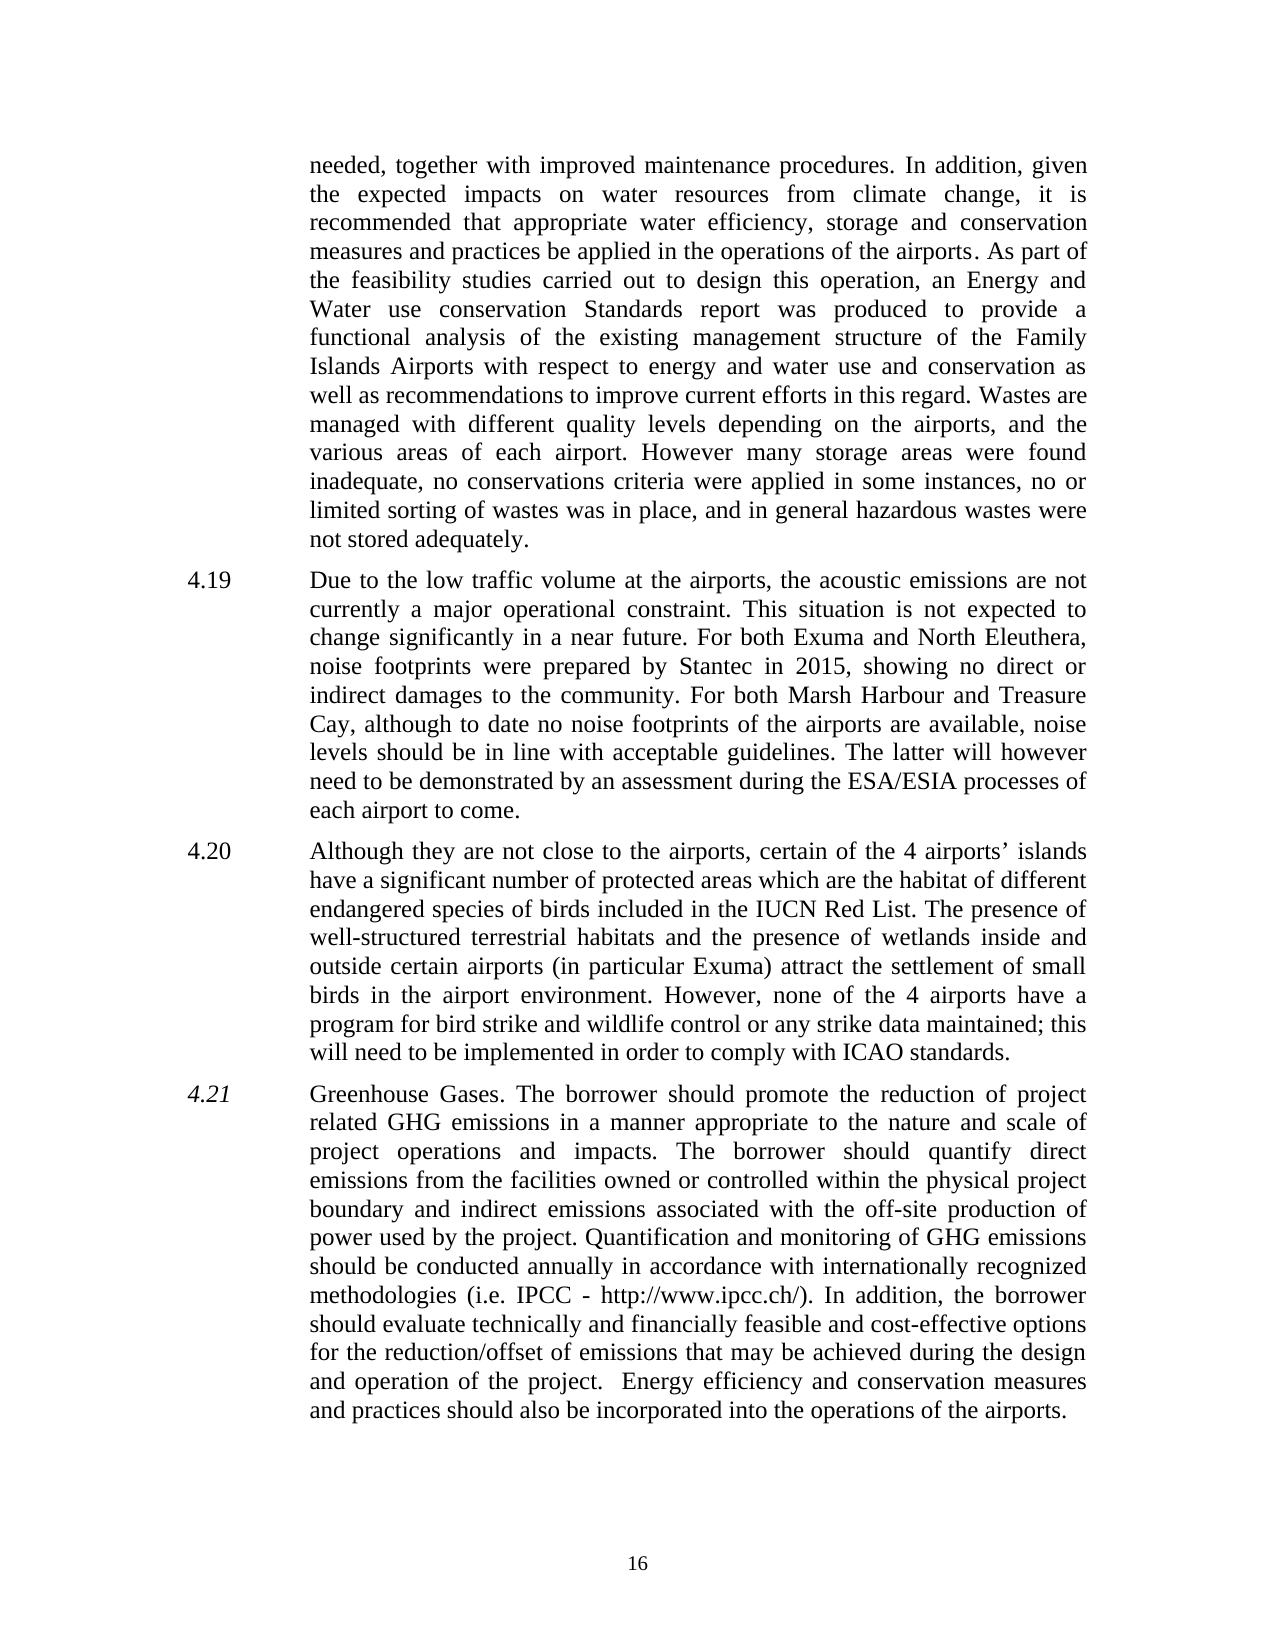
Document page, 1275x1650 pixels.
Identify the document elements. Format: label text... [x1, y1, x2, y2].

list Due to the low traffic volume at the airports, the acoustic emissions are not currently a major operational constraint. This situation is not expected to change significantly in a near future. For both Exuma and North Eleuthera, noise footprints were prepared by Stantec in 2015, showing no direct or indirect damages to the community. For both Marsh Harbour and Treasure Cay, although to date no noise footprints of the airports are available, noise levels should be in line with acceptable guidelines. The latter will however need to be demonstrated by an assessment during the ESA/ESIA processes of each airport to come. [187, 565, 1087, 824]
list Greenhouse Gases. The borrower should promote the reduction of project related GHG emissions in a manner appropriate to the nature and scale of project operations and impacts. The borrower should quantify direct emissions from the facilities owned or controlled within the physical project boundary and indirect emissions associated with the off-site production of power used by the project. Quantification and monitoring of GHG emissions should be conducted annually in accordance with internationally recognized methodologies (i.e. IPCC - http://www.ipcc.ch/). In addition, the borrower should evaluate technically and financially feasible and cost-effective options for the reduction/offset of emissions that may be achieved during the design and operation of the project. Energy efficiency and conservation measures and practices should also be incorporated into the operations of the airports. [187, 1079, 1087, 1424]
list Although they are not close to the airports, certain of the 4 airports’ islands have a significant number of protected areas which are the habitat of different endangered species of birds included in the IUCN Red List. The presence of well-structured terrestrial habitats and the presence of wetlands inside and outside certain airports (in particular Exuma) attract the settlement of small birds in the airport environment. However, none of the 4 airports have a program for bird strike and wildlife control or any strike data maintained; this will need to be implemented in order to comply with ICAO standards. [187, 836, 1087, 1066]
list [187, 150, 1087, 552]
